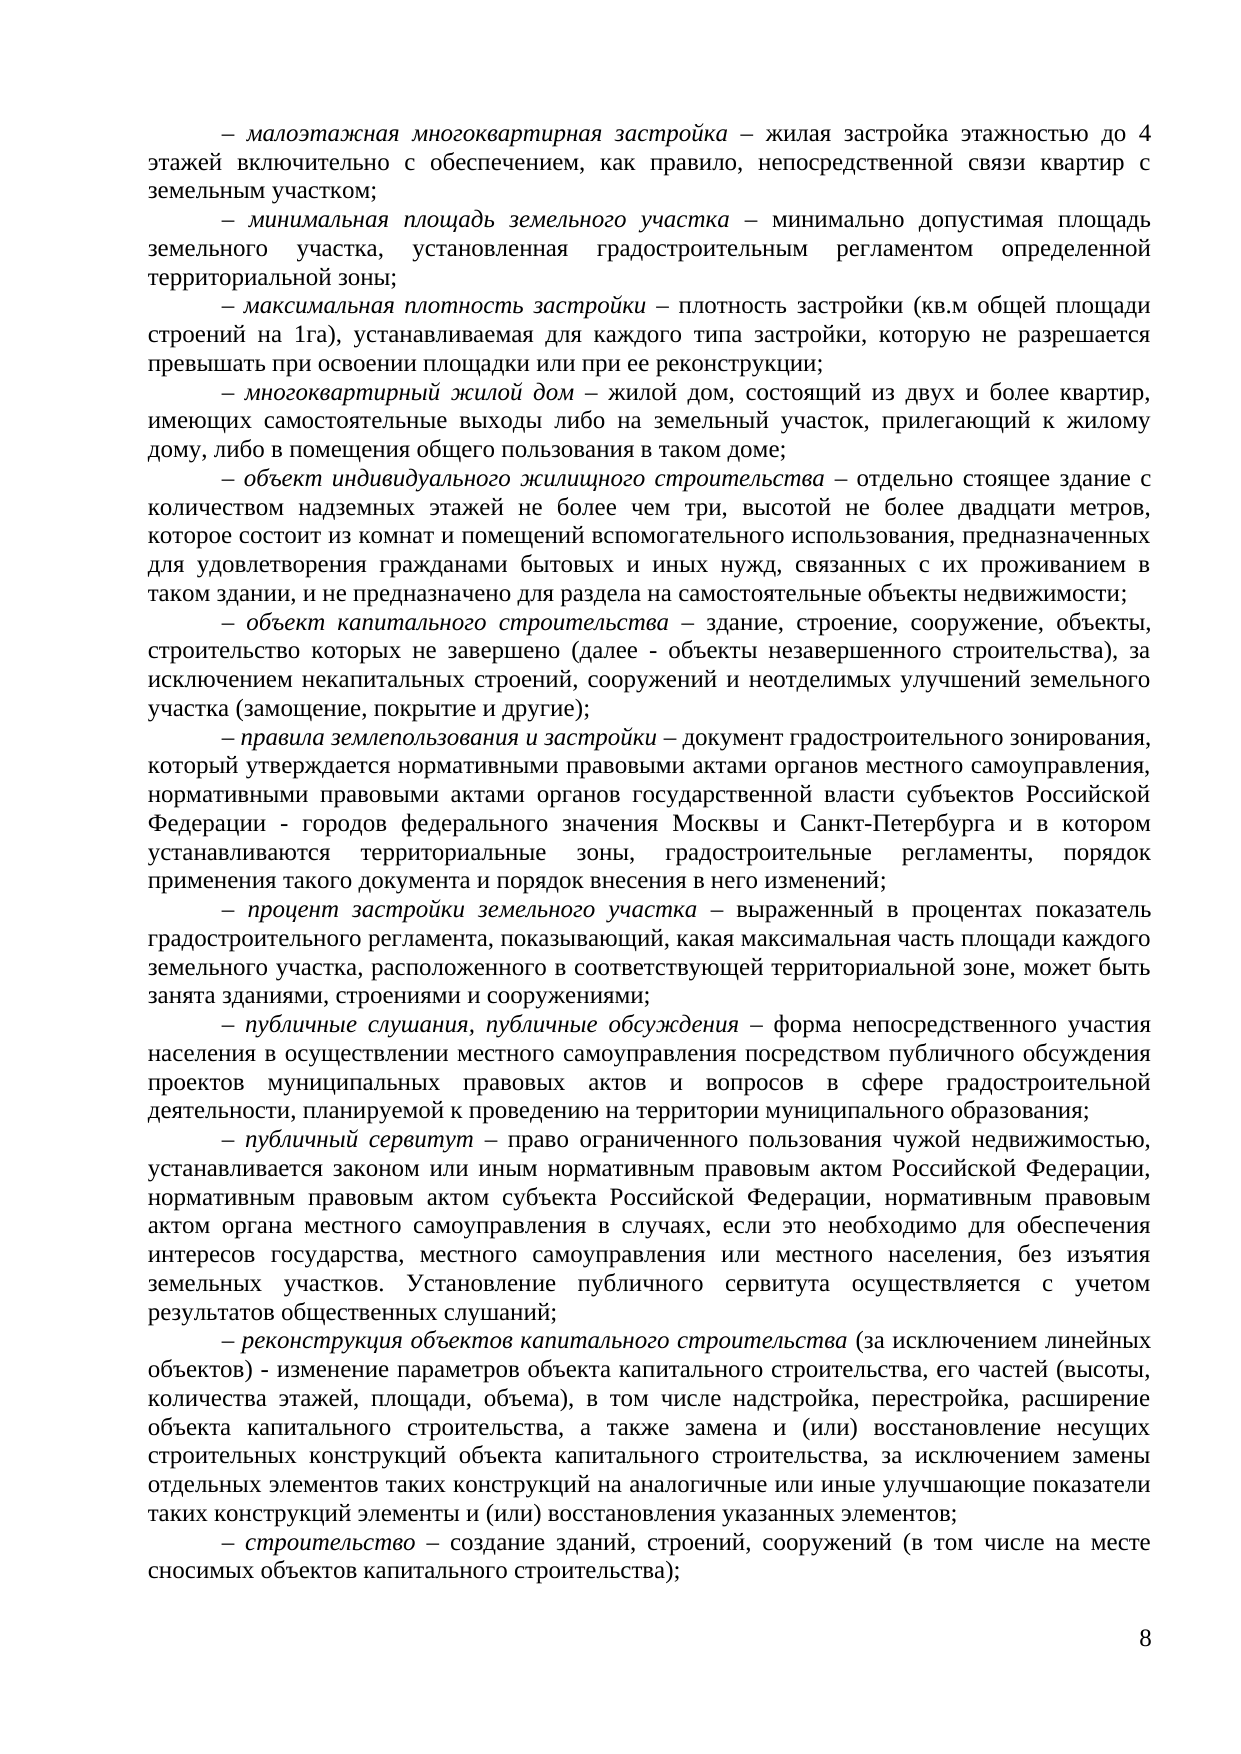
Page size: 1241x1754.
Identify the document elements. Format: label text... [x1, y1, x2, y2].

text – правила землепользования и застройки – документ градостроительного зонирования, который утверждается нормативными правовыми актами органов местного самоуправления, нормативными правовыми актами органов государственной власти субъектов Российской Федерации - городов федерального значения Москвы и Санкт-Петербурга и в котором устанавливаются территориальные зоны, градостроительные регламенты, порядок применения такого документа и порядок внесения в него изменений; [148, 722, 1152, 894]
text – объект капитального строительства – здание, строение, сооружение, объекты, строительство которых не завершено (далее - объекты незавершенного строительства), за исключением некапитальных строений, сооружений и неотделимых улучшений земельного участка (замощение, покрытие и другие); [148, 607, 1152, 722]
text – объект индивидуального жилищного строительства – отдельно стоящее здание с количеством надземных этажей не более чем три, высотой не более двадцати метров, которое состоит из комнат и помещений вспомогательного использования, предназначенных для удовлетворения гражданами бытовых и иных нужд, связанных с их проживанием в таком здании, и не предназначено для раздела на самостоятельные объекты недвижимости; [148, 463, 1152, 607]
text – малоэтажная многоквартирная застройка – жилая застройка этажностью до 4 этажей включительно с обеспечением, как правило, непосредственной связи квартир с земельным участком; [148, 118, 1152, 204]
text – публичные слушания, публичные обсуждения – форма непосредственного участия населения в осуществлении местного самоуправления посредством публичного обсуждения проектов муниципальных правовых актов и вопросов в сфере градостроительной деятельности, планируемой к проведению на территории муниципального образования; [148, 1009, 1152, 1124]
text – процент застройки земельного участка – выраженный в процентах показатель градостроительного регламента, показывающий, какая максимальная часть площади каждого земельного участка, расположенного в соответствующей территориальной зоне, может быть занята зданиями, строениями и сооружениями; [148, 894, 1152, 1009]
text – публичный сервитут – право ограниченного пользования чужой недвижимостью, устанавливается законом или иным нормативным правовым актом Российской Федерации, нормативным правовым актом субъекта Российской Федерации, нормативным правовым актом органа местного самоуправления в случаях, если это необходимо для обеспечения интересов государства, местного самоуправления или местного населения, без изъятия земельных участков. Установление публичного сервитута осуществляется с учетом результатов общественных слушаний; [148, 1124, 1152, 1326]
text – реконструкция объектов капитального строительства (за исключением линейных объектов) - изменение параметров объекта капитального строительства, его частей (высоты, количества этажей, площади, объема), в том числе надстройка, перестройка, расширение объекта капитального строительства, а также замена и (или) восстановление несущих строительных конструкций объекта капитального строительства, за исключением замены отдельных элементов таких конструкций на аналогичные или иные улучшающие показатели таких конструкций элементы и (или) восстановления указанных элементов; [148, 1326, 1152, 1527]
text – максимальная плотность застройки – плотность застройки (кв.м общей площади строений на 1га), устанавливаемая для каждого типа застройки, которую не разрешается превышать при освоении площадки или при ее реконструкции; [148, 291, 1152, 377]
text – строительство – создание зданий, строений, сооружений (в том числе на месте сносимых объектов капитального строительства); [148, 1527, 1152, 1584]
text – многоквартирный жилой дом – жилой дом, состоящий из двух и более квартир, имеющих самостоятельные выходы либо на земельный участок, прилегающий к жилому дому, либо в помещения общего пользования в таком доме; [148, 377, 1152, 463]
text – минимальная площадь земельного участка – минимально допустимая площадь земельного участка, установленная градостроительным регламентом определенной территориальной зоны; [148, 204, 1152, 291]
